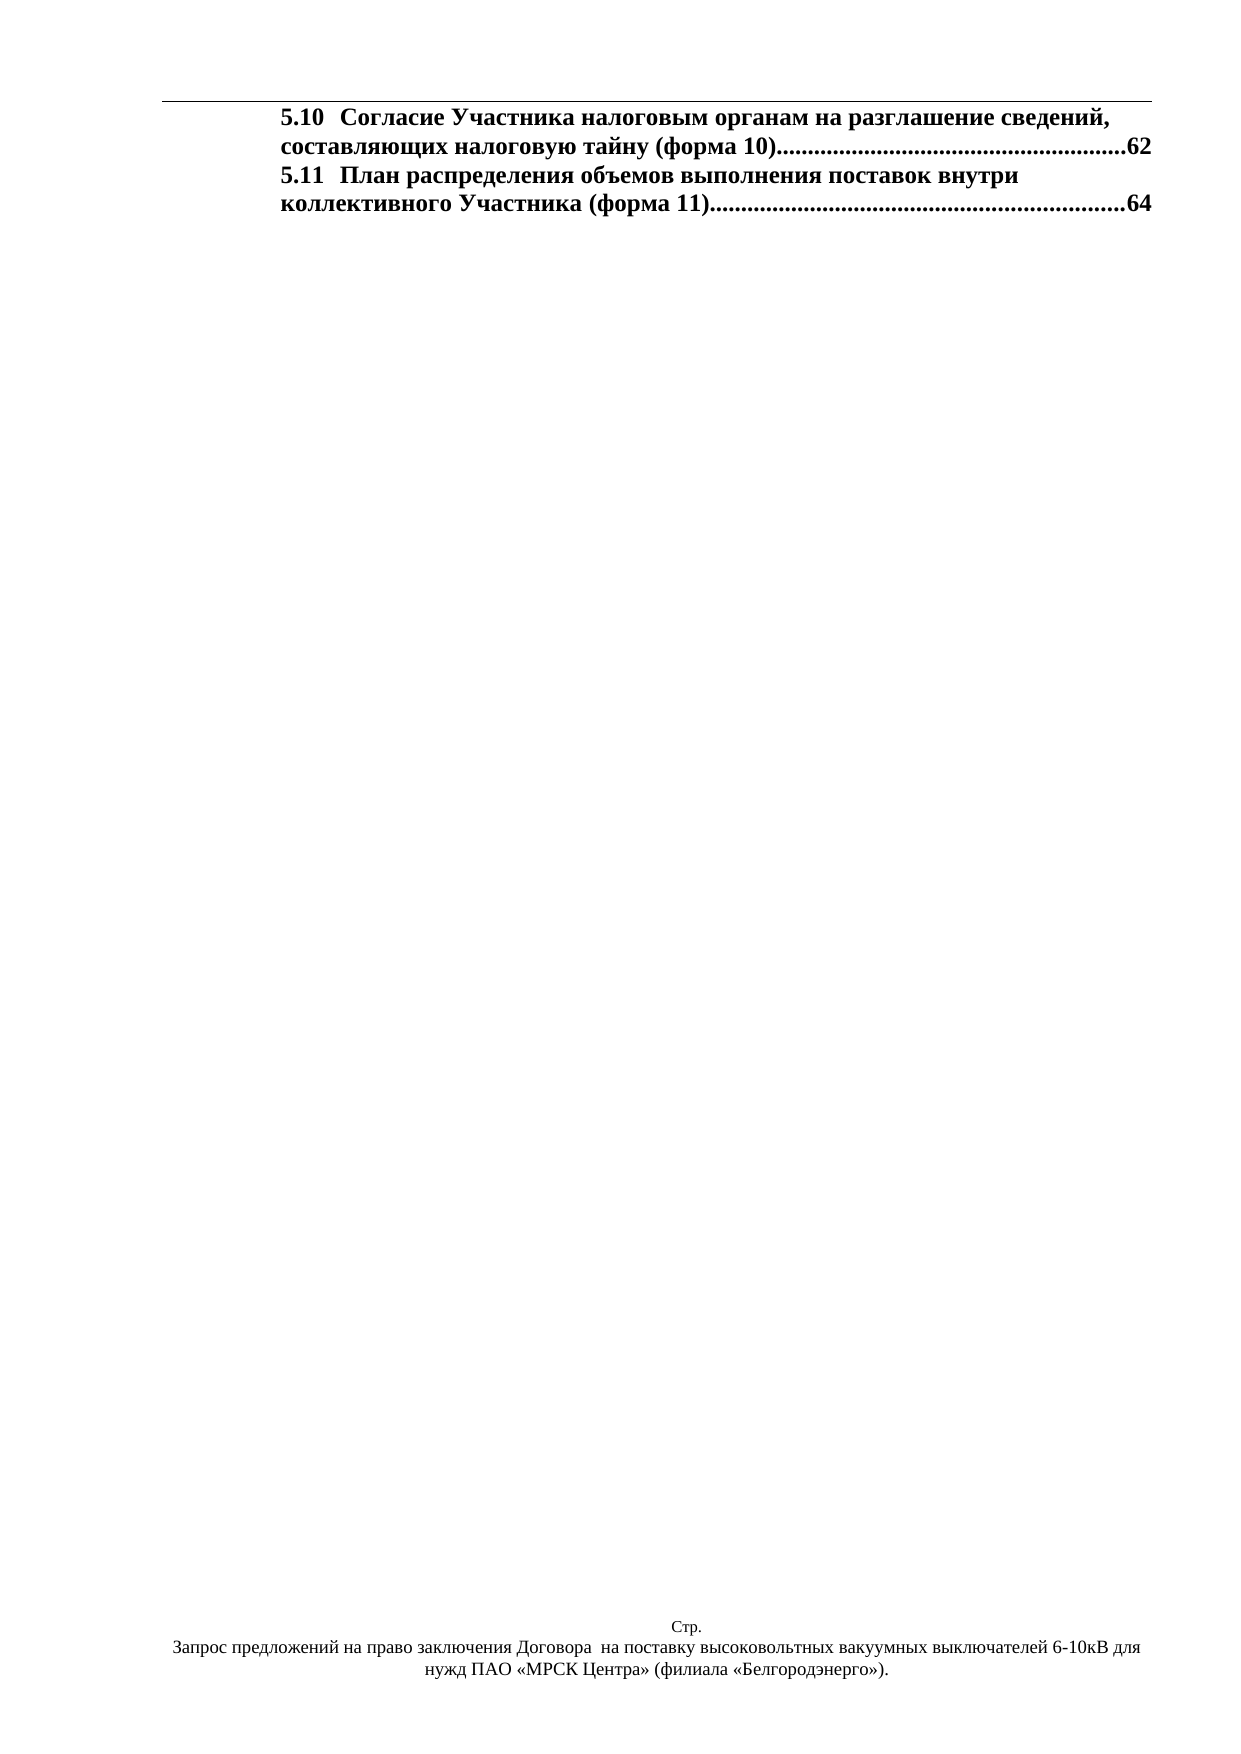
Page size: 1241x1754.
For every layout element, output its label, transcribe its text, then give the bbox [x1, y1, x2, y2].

text 5.11 План распределения объемов выполнения поставок внутри коллективного Участника (форма 11) 64 [280, 160, 1133, 217]
text 5.10 Согласие Участника налоговым органам на разглашение сведений, составляющих налоговую тайну (форма 10) 62 [280, 102, 1133, 160]
